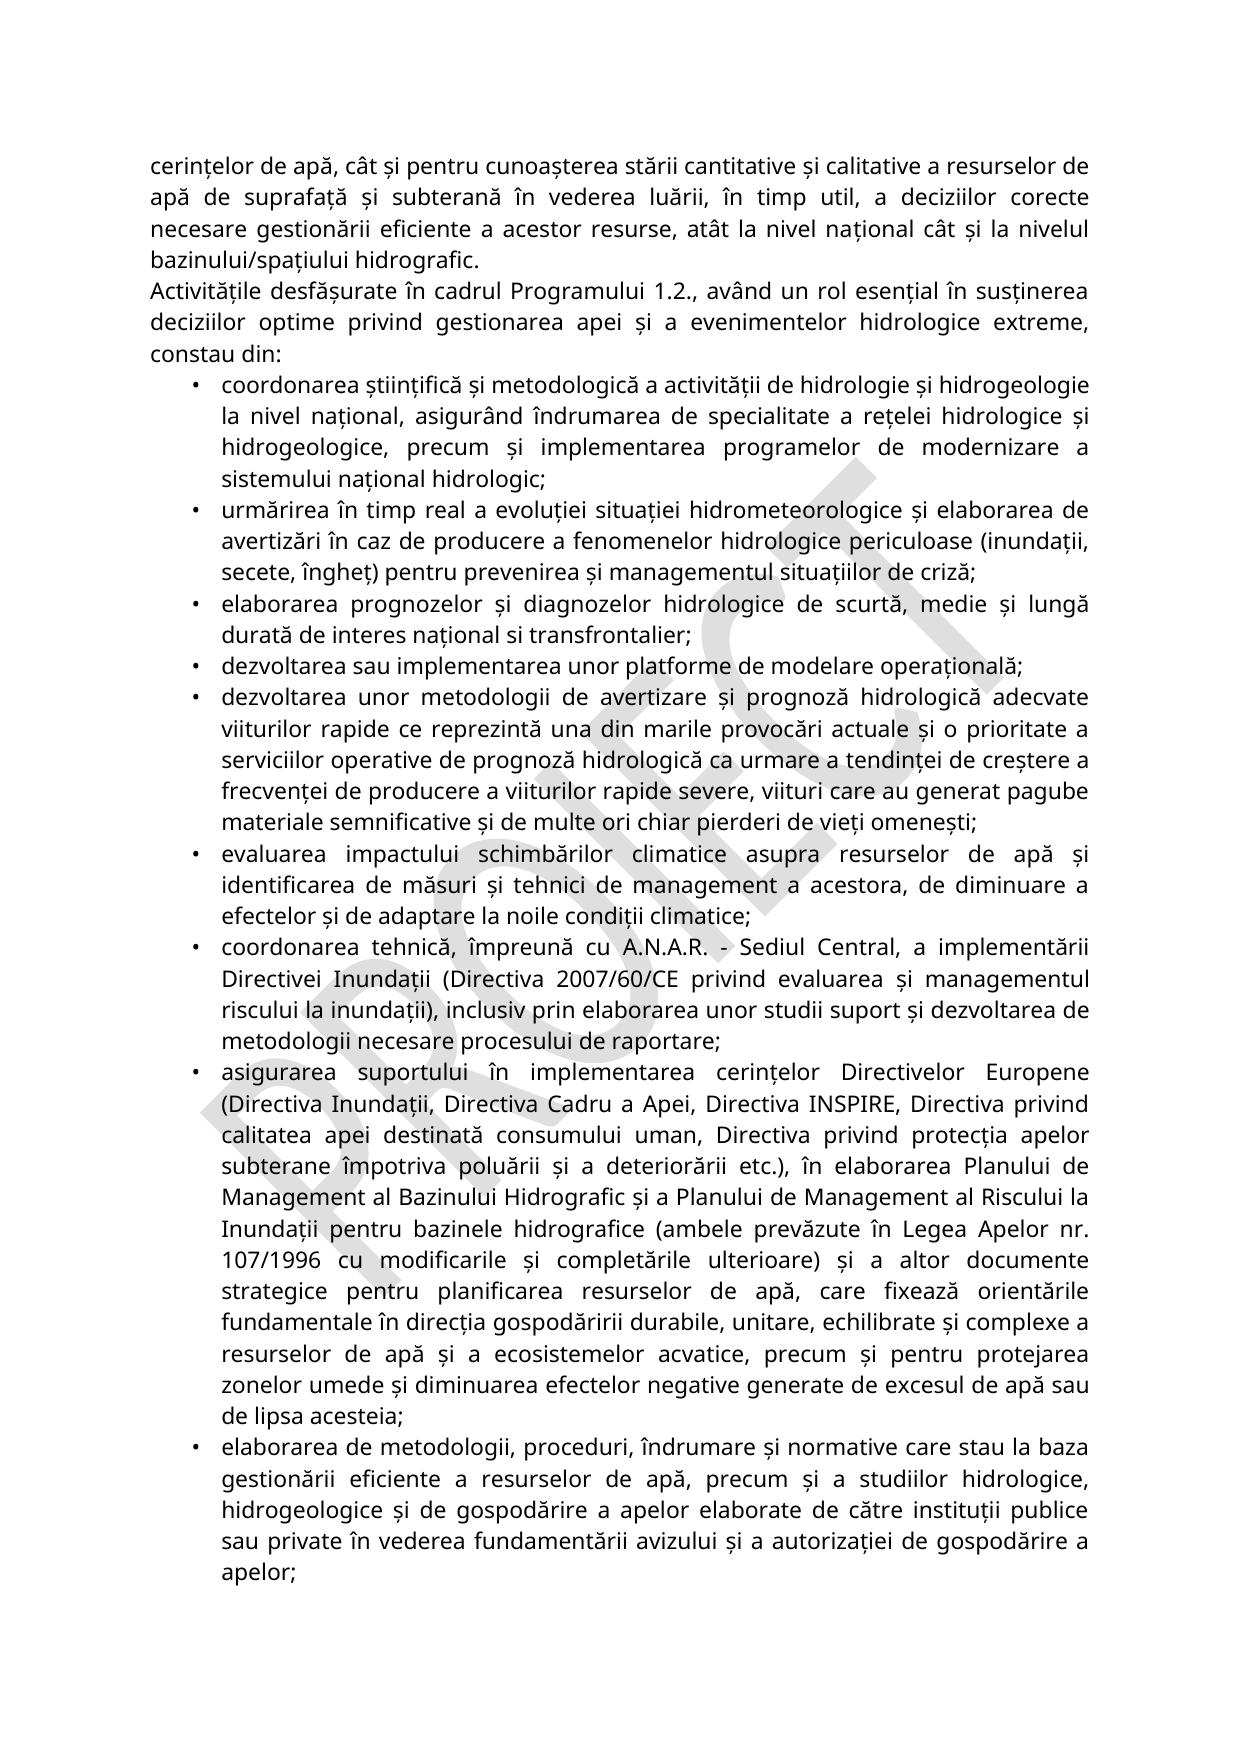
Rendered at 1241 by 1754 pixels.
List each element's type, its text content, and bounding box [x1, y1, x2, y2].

text Activitățile desfășurate în cadrul Programului 1.2., având un rol esențial în susținerea deciziilor optime privind gestionarea apei și a evenimentelor hidrologice extreme, constau din: [150, 275, 1090, 369]
list urmărirea în timp real a evoluției situației hidrometeorologice și elaborarea de avertizări în caz de producere a fenomenelor hidrologice periculoase (inundații, secete, îngheț) pentru prevenirea și managementul situațiilor de criză; [191, 494, 1090, 587]
list elaborarea prognozelor și diagnozelor hidrologice de scurtă, medie și lungă durată de interes național si transfrontalier; [191, 587, 1090, 650]
list coordonarea științifică și metodologică a activității de hidrologie și hidrogeologie la nivel național, asigurând îndrumarea de specialitate a rețelei hidrologice și hidrogeologice, precum și implementarea programelor de modernizare a sistemului național hidrologic; [191, 369, 1090, 494]
list elaborarea de metodologii, proceduri, îndrumare și normative care stau la baza gestionării eficiente a resurselor de apă, precum și a studiilor hidrologice, hidrogeologice și de gospodărire a apelor elaborate de către instituții publice sau private în vederea fundamentării avizului și a autorizației de gospodărire a apelor; [191, 1431, 1090, 1587]
list asigurarea suportului în implementarea cerințelor Directivelor Europene (Directiva Inundații, Directiva Cadru a Apei, Directiva INSPIRE, Directiva privind calitatea apei destinată consumului uman, Directiva privind protecția apelor subterane împotriva poluării și a deteriorării etc.), în elaborarea Planului de Management al Bazinului Hidrografic și a Planului de Management al Riscului la Inundații pentru bazinele hidrografice (ambele prevăzute în Legea Apelor nr. 107/1996 cu modificarile și completările ulterioare) și a altor documente strategice pentru planificarea resurselor de apă, care fixează orientările fundamentale în direcția gospodăririi durabile, unitare, echilibrate și complexe a resurselor de apă și a ecosistemelor acvatice, precum și pentru protejarea zonelor umede și diminuarea efectelor negative generate de excesul de apă sau de lipsa acesteia; [191, 1056, 1090, 1431]
list coordonarea tehnică, împreună cu A.N.A.R. - Sediul Central, a implementării Directivei Inundații (Directiva 2007/60/CE privind evaluarea şi managementul riscului la inundaţii), inclusiv prin elaborarea unor studii suport și dezvoltarea de metodologii necesare procesului de raportare; [191, 931, 1090, 1056]
list dezvoltarea sau implementarea unor platforme de modelare operațională; [191, 650, 1090, 681]
list evaluarea impactului schimbărilor climatice asupra resurselor de apă și identificarea de măsuri și tehnici de management a acestora, de diminuare a efectelor și de adaptare la noile condiții climatice; [191, 837, 1090, 931]
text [150, 150, 1090, 275]
list dezvoltarea unor metodologii de avertizare și prognoză hidrologică adecvate viiturilor rapide ce reprezintă una din marile provocări actuale și o prioritate a serviciilor operative de prognoză hidrologică ca urmare a tendinței de creștere a frecvenței de producere a viiturilor rapide severe, viituri care au generat pagube materiale semnificative și de multe ori chiar pierderi de vieți omenești; [191, 681, 1090, 837]
